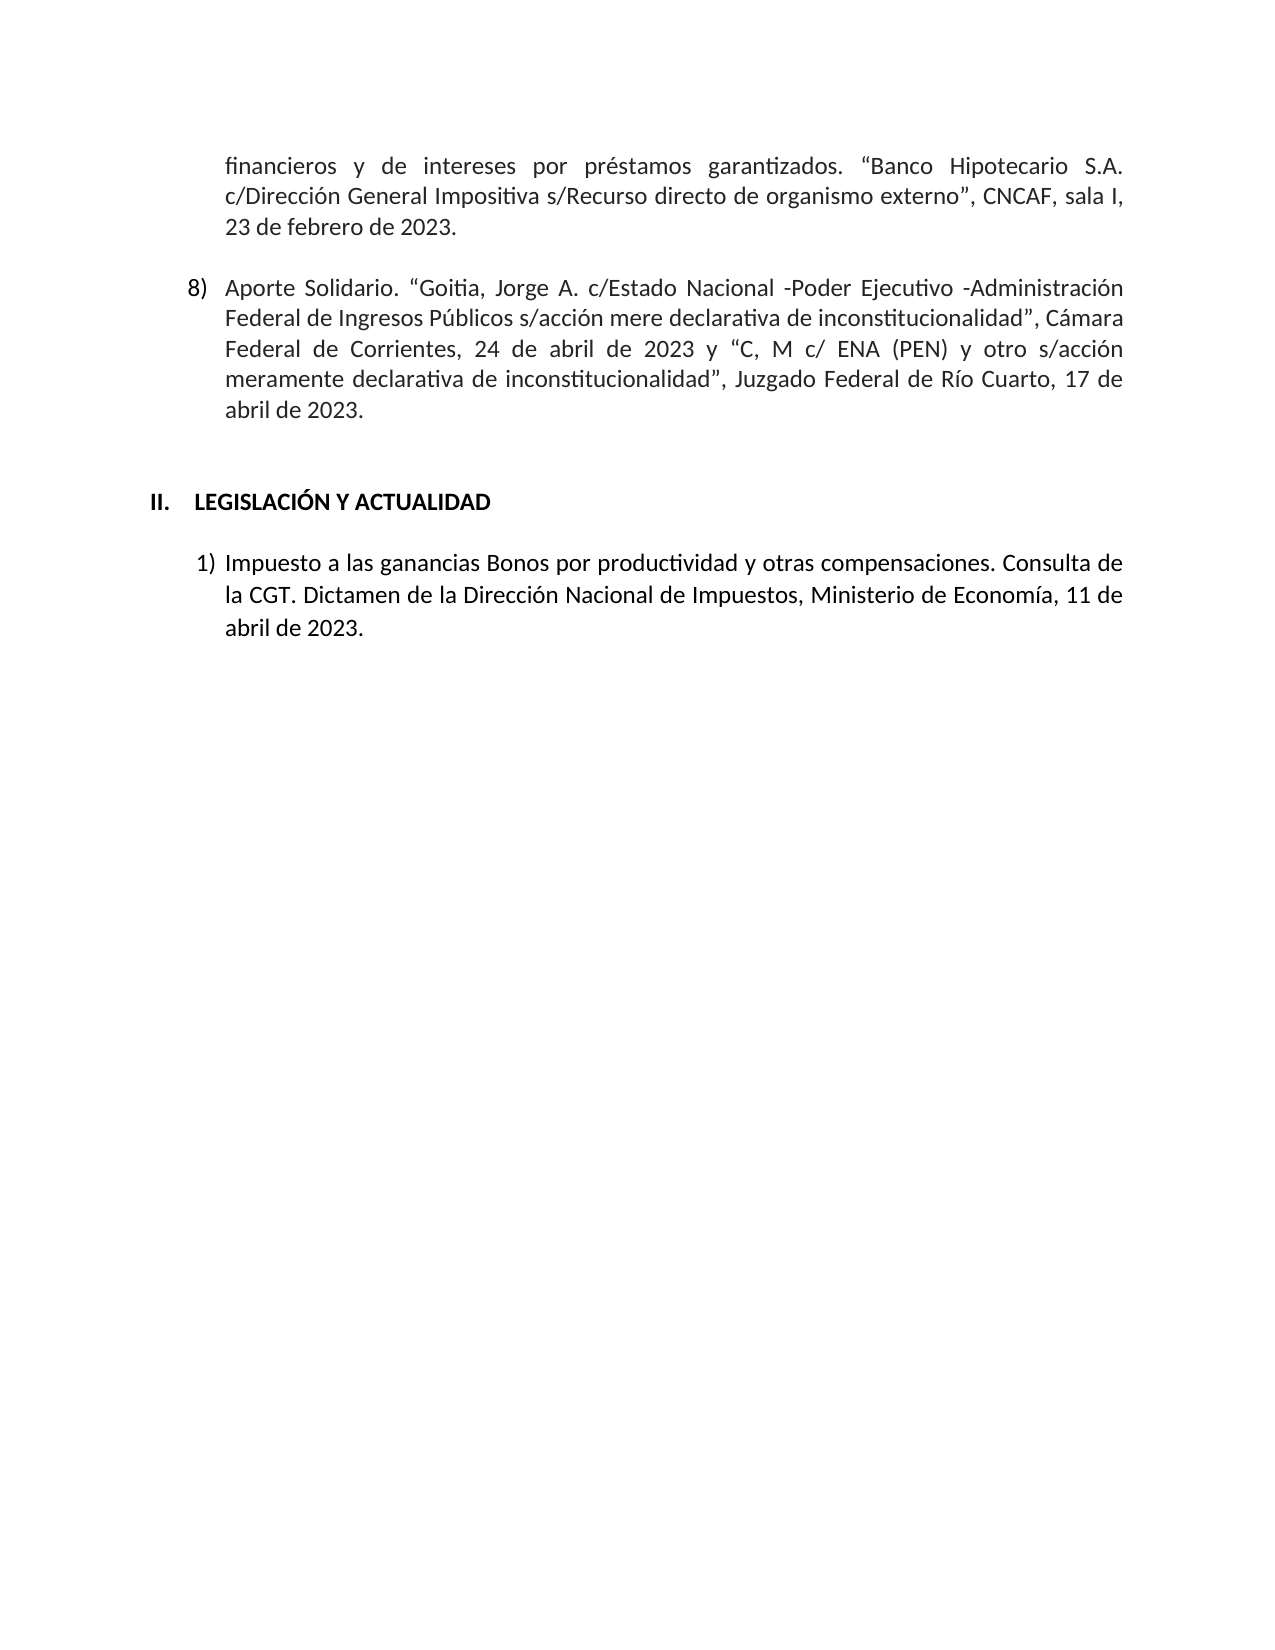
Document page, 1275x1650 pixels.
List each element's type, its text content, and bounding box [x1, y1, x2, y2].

list Aporte Solidario. “Goitia, Jorge A. c/Estado Nacional -Poder Ejecutivo -Administración Federal de Ingresos Públicos s/acción mere declarativa de inconstitucionalidad”, Cámara Federal de Corrientes, 24 de abril de 2023 y “C, M c/ ENA (PEN) y otro s/acción meramente declarativa de inconstitucionalidad”, Juzgado Federal de Río Cuarto, 17 de abril de 2023. [187, 272, 1125, 425]
text II. LEGISLACIÓN Y ACTUALIDAD [150, 486, 1125, 516]
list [187, 150, 1125, 242]
list Impuesto a las ganancias Bonos por productividad y otras compensaciones. Consulta de la CGT. Dictamen de la Dirección Nacional de Impuestos, Ministerio de Economía, 11 de abril de 2023. [196, 547, 1125, 643]
